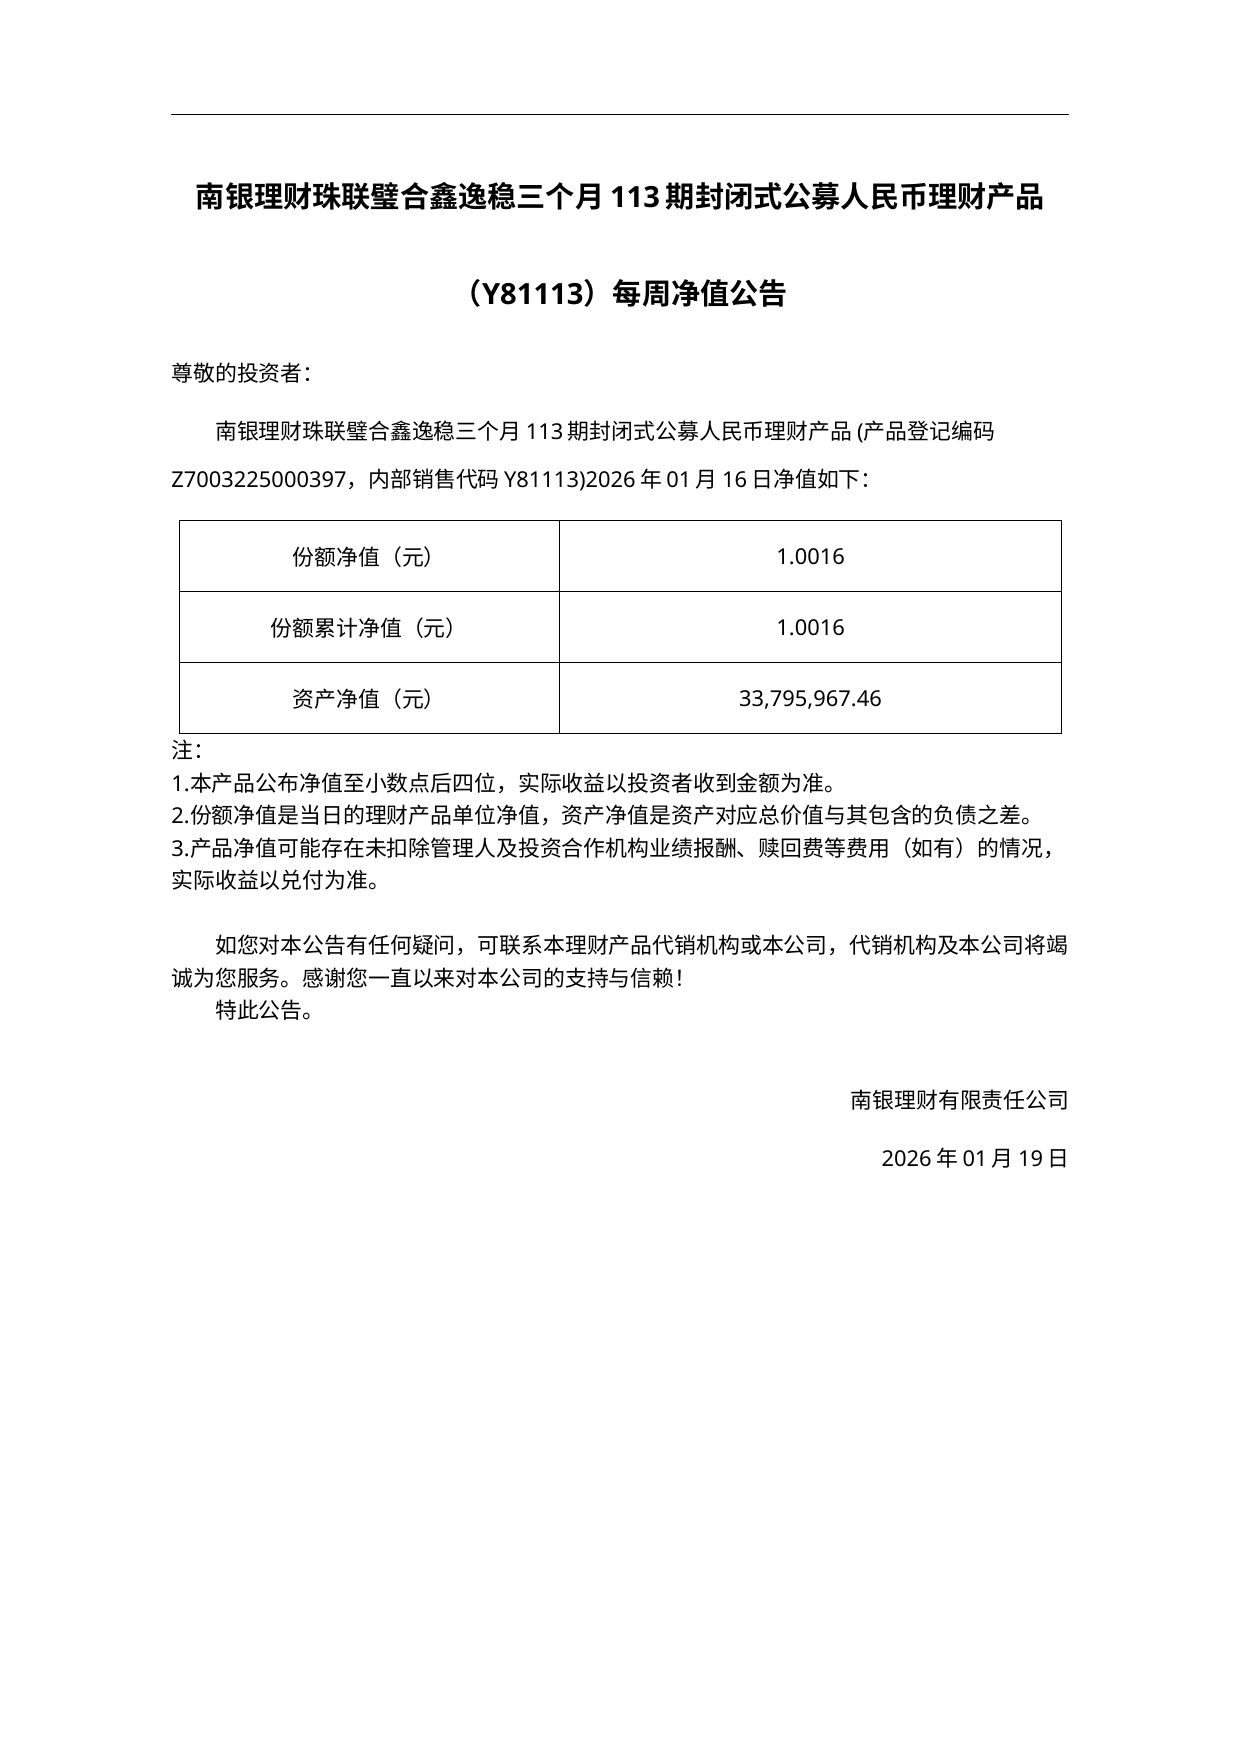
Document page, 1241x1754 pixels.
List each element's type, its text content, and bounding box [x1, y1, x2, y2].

table_cell 1.0016 [560, 592, 1061, 662]
table_header 份额净值（元） [180, 521, 559, 591]
text 特此公告。 [171, 993, 1069, 1025]
text 注： [171, 733, 1069, 765]
text 2.份额净值是当日的理财产品单位净值，资产净值是资产对应总价值与其包含的负债之差。 [171, 798, 1069, 830]
text 南银理财珠联璧合鑫逸稳三个月113期封闭式公募人民币理财产品（Y81113）每周净值公告 [171, 162, 1069, 324]
text 3.产品净值可能存在未扣除管理人及投资合作机构业绩报酬、赎回费等费用（如有）的情况，实际收益以兑付为准。 [171, 830, 1069, 895]
text 南银理财有限责任公司 [171, 1082, 1069, 1115]
text 2026年01月19日 [171, 1140, 1069, 1173]
text 尊敬的投资者： [171, 355, 1069, 388]
text 1.本产品公布净值至小数点后四位，实际收益以投资者收到金额为准。 [171, 765, 1069, 798]
text 如您对本公告有任何疑问，可联系本理财产品代销机构或本公司，代销机构及本公司将竭诚为您服务。感谢您一直以来对本公司的支持与信赖！ [171, 928, 1069, 993]
text 南银理财珠联璧合鑫逸稳三个月113期封闭式公募人民币理财产品 (产品登记编码Z7003225000397，内部销售代码Y81113)2026年01月16日净值如下： [171, 413, 1069, 494]
table_cell 份额累计净值（元） [180, 592, 559, 662]
table_cell 资产净值（元） [180, 663, 559, 733]
table_header 1.0016 [560, 521, 1061, 591]
table_cell 33,795,967.46 [560, 663, 1061, 733]
